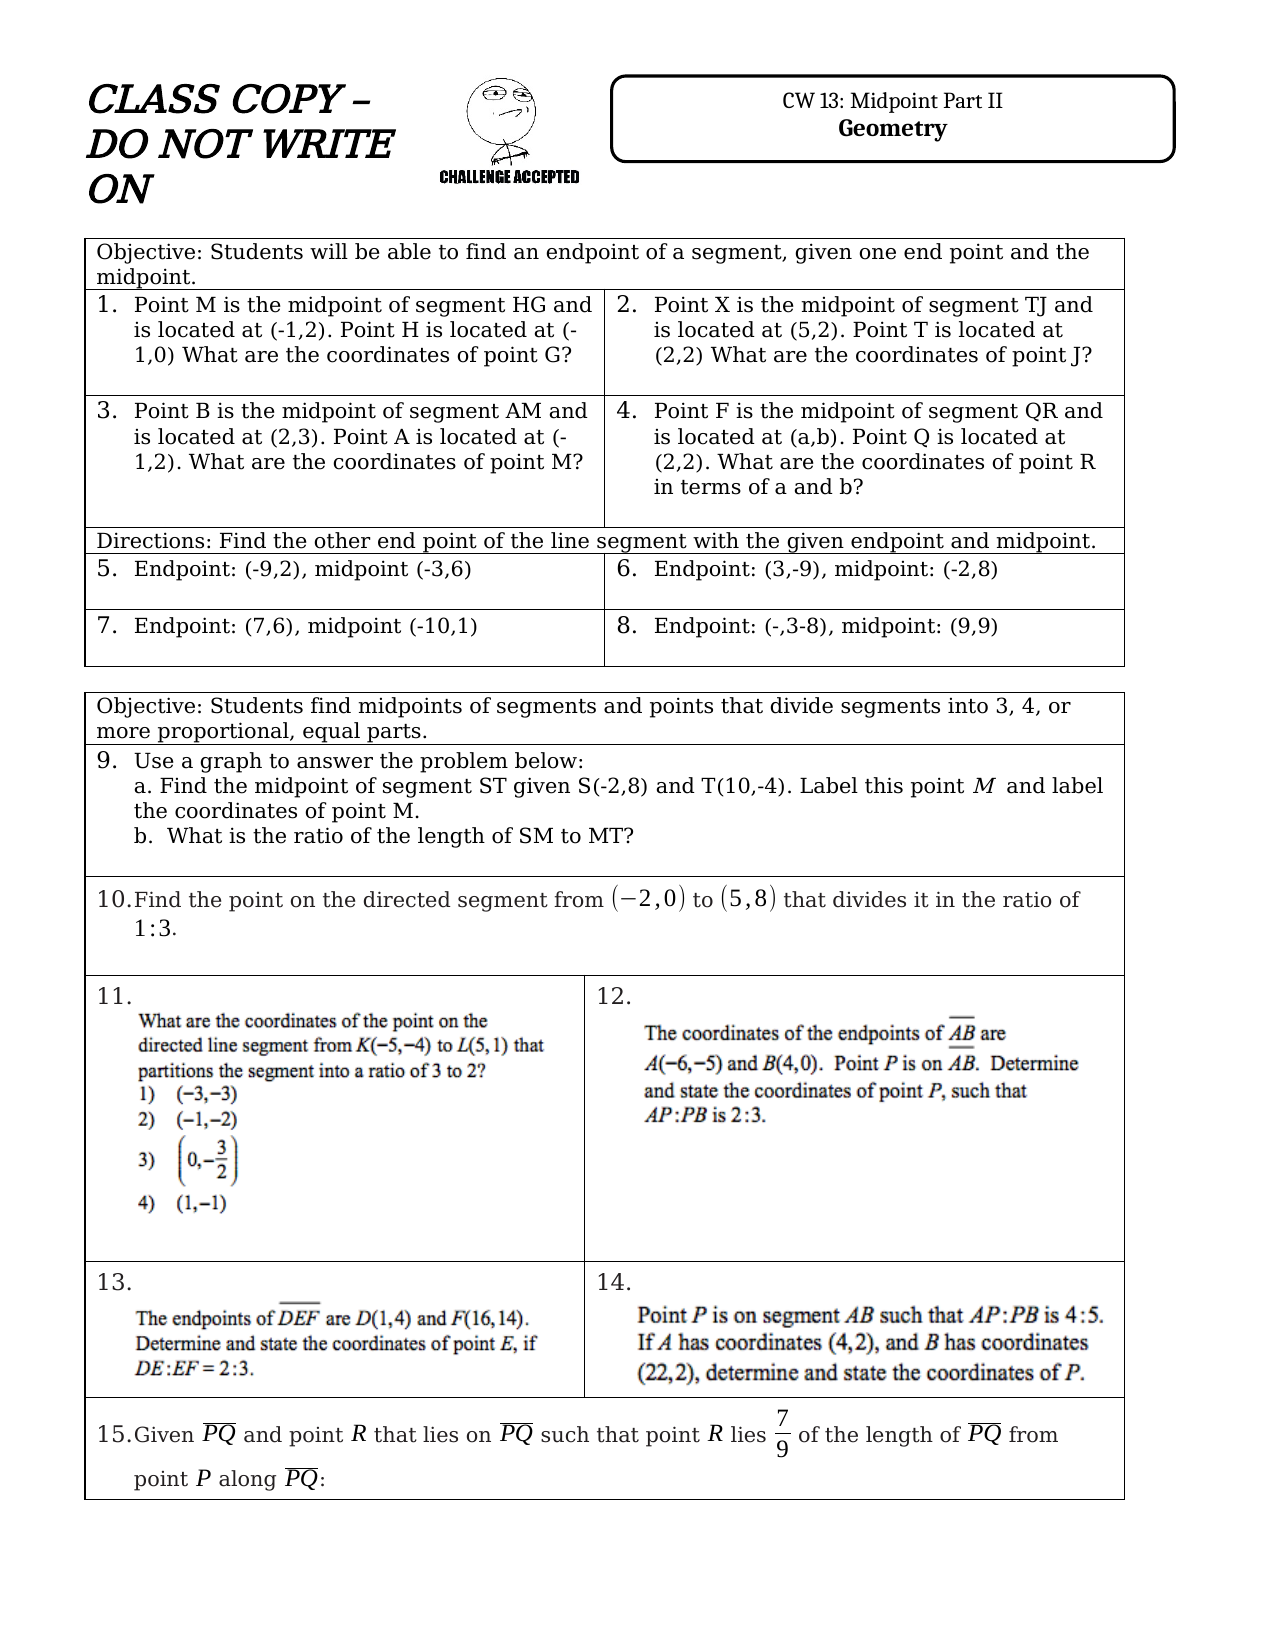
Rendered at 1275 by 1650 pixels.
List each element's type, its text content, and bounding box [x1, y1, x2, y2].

table_cell Point X is the midpoint of segment TJ and is located at (5,2). Point T is located at (2,2) What are the coordinates of point J? [605, 290, 1124, 395]
table_cell Endpoint: (-,3-8), midpoint: (9,9) [605, 610, 1124, 666]
picture [417, 75, 596, 187]
table_cell Point F is the midpoint of segment QR and is located at (a,b). Point Q is located at (2,2). What are the coordinates of point R in terms of a and b? [605, 396, 1124, 527]
picture [133, 1296, 554, 1388]
table_cell Endpoint: (7,6), midpoint (-10,1) [86, 610, 604, 666]
table_cell Endpoint: (3,-9), midpoint: (-2,8) [605, 554, 1124, 609]
table_cell Directions: Find the other end point of the line segment with the given endpoint and midpoint. [86, 528, 1124, 553]
picture [633, 1296, 1114, 1390]
table_cell [86, 1262, 584, 1397]
table_cell Find the point on the directed segment from to that divides it in the ratio of . [86, 877, 1124, 974]
picture [633, 1010, 1086, 1128]
table_cell [585, 1262, 1124, 1397]
table_cell Point B is the midpoint of segment AM and is located at (2,3). Point A is located at (-1,2). What are the coordinates of point M? [86, 396, 604, 527]
table_header Objective: Students will be able to find an endpoint of a segment, given one end point and the midpoint. [86, 239, 1124, 288]
table_cell [86, 976, 584, 1261]
text CLASS COPY – DO NOT WRITE ON [84, 75, 1125, 210]
table_header Objective: Students find midpoints of segments and points that divide segments into 3, 4, or more proportional, equal parts. [86, 693, 1124, 744]
table_cell [585, 976, 1124, 1261]
table_cell Endpoint: (-9,2), midpoint (-3,6) [86, 554, 604, 609]
table_cell Use a graph to answer the problem below: a. Find the midpoint of segment ST given S(-2,8) and T(10,-4). Label this point M and label the coordinates of point M. b. What is the ratio of the length of SM to MT? [86, 745, 1124, 876]
table_cell Point M is the midpoint of segment HG and is located at (-1,2). Point H is located at (-1,0) What are the coordinates of point G? [86, 290, 604, 395]
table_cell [86, 1398, 1124, 1499]
picture [133, 1010, 554, 1227]
